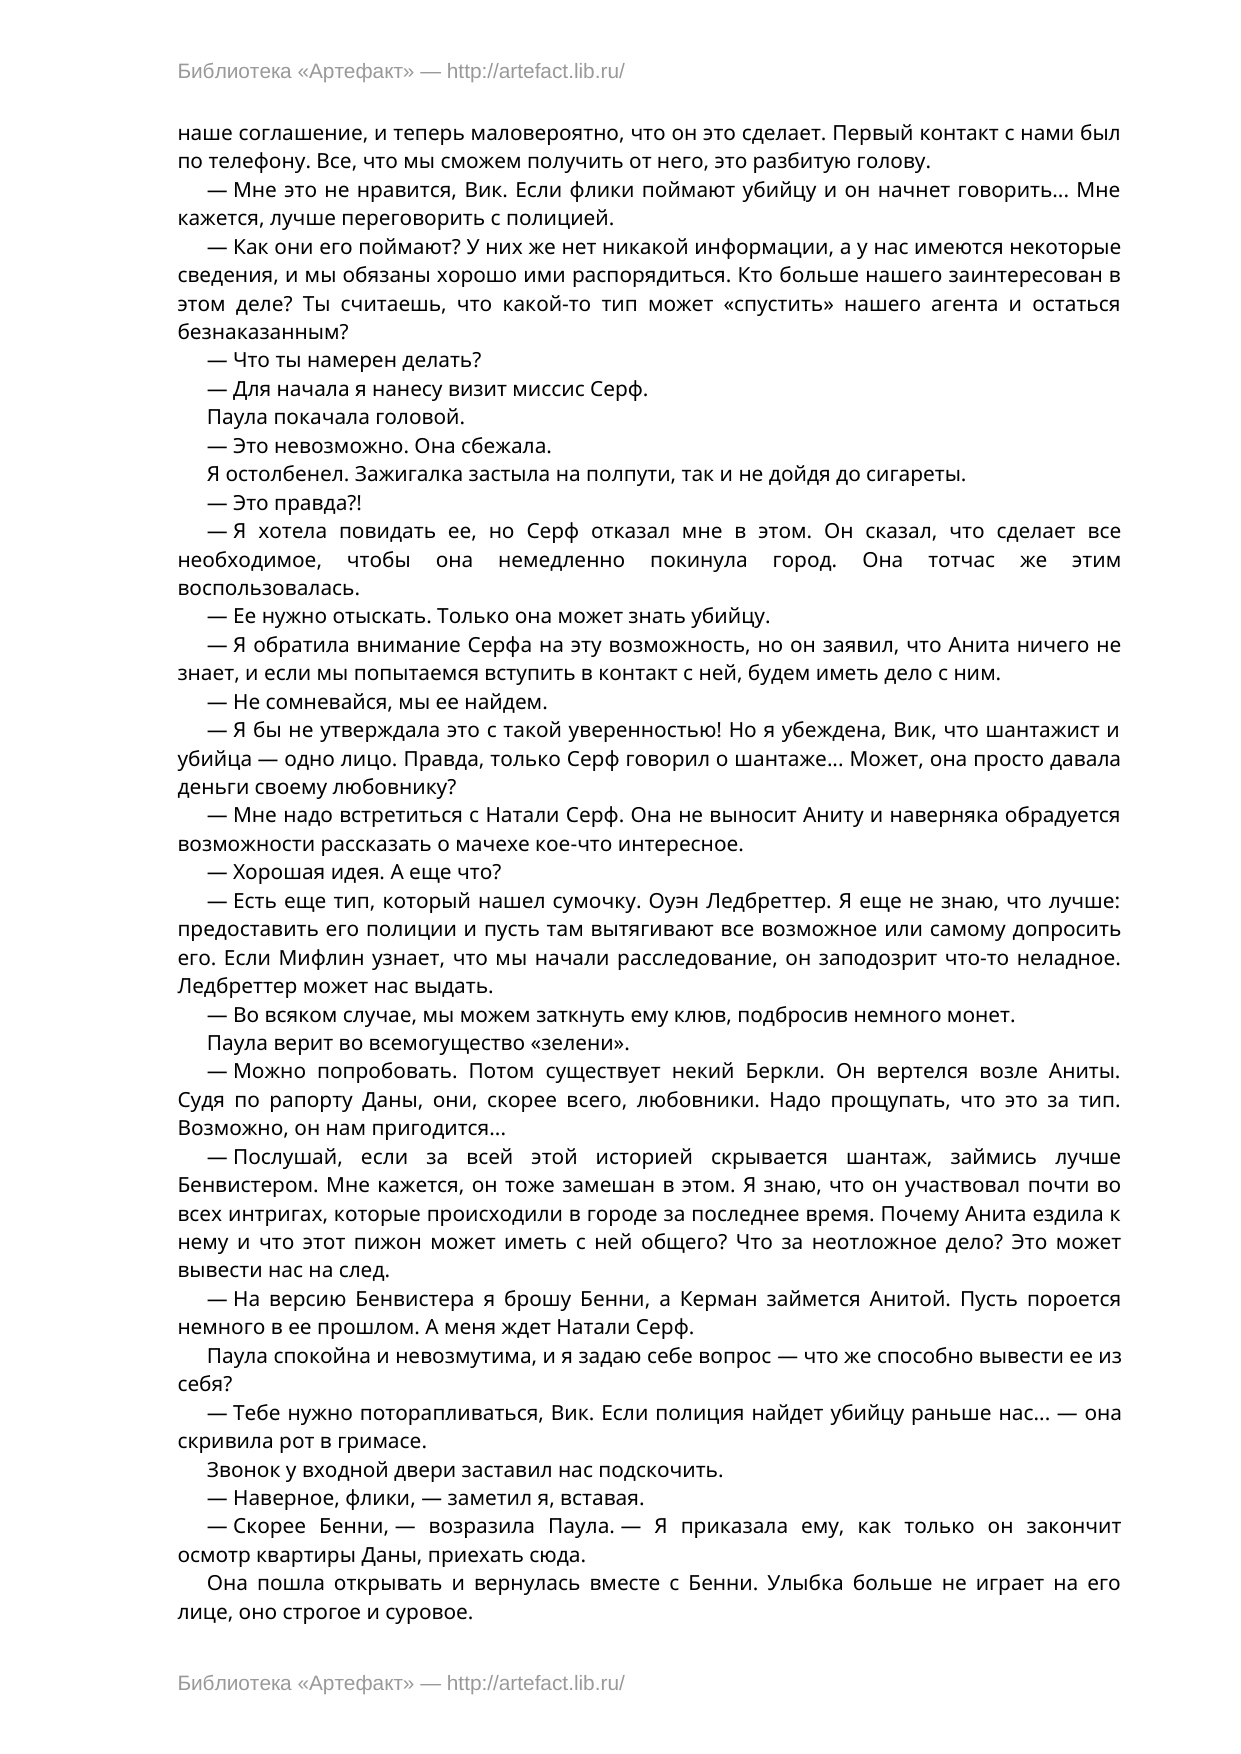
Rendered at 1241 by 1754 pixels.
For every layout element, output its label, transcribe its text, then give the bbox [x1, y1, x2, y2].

text Я остолбенел. Зажигалка застыла на полпути, так и не дойдя до сигареты. [177, 459, 1122, 488]
text — Скорее Бенни, — возразила Паула. — Я приказала ему, как только он закончит осмотр квартиры Даны, приехать сюда. [177, 1512, 1122, 1568]
text — Я хотела повидать ее, но Серф отказал мне в этом. Он сказал, что сделает все необходимое, чтобы она немедленно покинула город. Она тотчас же этим воспользовалась. [177, 516, 1122, 602]
text Паула спокойна и невозмутима, и я задаю себе вопрос — что же способно вывести ее из себя? [177, 1341, 1122, 1398]
text — Я обратила внимание Серфа на эту возможность, но он заявил, что Анита ничего не знает, и если мы попытаемся вступить в контакт с ней, будем иметь дело с ним. [177, 630, 1122, 687]
text — Мне надо встретиться с Натали Серф. Она не выносит Аниту и наверняка обрадуется возможности рассказать о мачехе кое-что интересное. [177, 801, 1122, 857]
text — Можно попробовать. Потом существует некий Беркли. Он вертелся возле Аниты. Судя по рапорту Даны, они, скорее всего, любовники. Надо прощупать, что это за тип. Возможно, он нам пригодится... [177, 1057, 1122, 1142]
text Паула покачала головой. [177, 402, 1122, 431]
text — Это правда?! [177, 488, 1122, 516]
text — Хорошая идея. А еще что? [177, 857, 1122, 886]
text — Что ты намерен делать? [177, 346, 1122, 374]
text — Есть еще тип, который нашел сумочку. Оуэн Ледбреттер. Я еще не знаю, что лучше: предоставить его полиции и пусть там вытягивают все возможное или самому допросить его. Если Мифлин узнает, что мы начали расследование, он заподозрит что-то неладное. Ледбреттер может нас выдать. [177, 886, 1122, 1000]
text — Ее нужно отыскать. Только она может знать убийцу. [177, 602, 1122, 630]
text — На версию Бенвистера я брошу Бенни, а Керман займется Анитой. Пусть пороется немного в ее прошлом. А меня ждет Натали Серф. [177, 1284, 1122, 1341]
text — Я бы не утверждала это с такой уверенностью! Но я убеждена, Вик, что шантажист и убийца — одно лицо. Правда, только Серф говорил о шантаже... Может, она просто давала деньги своему любовнику? [177, 715, 1122, 801]
text — Наверное, флики, — заметил я, вставая. [177, 1483, 1122, 1512]
text — Тебе нужно поторапливаться, Вик. Если полиция найдет убийцу раньше нас... — она скривила рот в гримасе. [177, 1398, 1122, 1455]
text — Мне это не нравится, Вик. Если флики поймают убийцу и он начнет говорить... Мне кажется, лучше переговорить с полицией. [177, 175, 1122, 232]
text — Это невозможно. Она сбежала. [177, 431, 1122, 459]
text Звонок у входной двери заставил нас подскочить. [177, 1455, 1122, 1483]
text — Послушай, если за всей этой историей скрывается шантаж, займись лучше Бенвистером. Мне кажется, он тоже замешан в этом. Я знаю, что он участвовал почти во всех интригах, которые происходили в городе за последнее время. Почему Анита ездила к нему и что этот пижон может иметь с ней общего? Что за неотложное дело? Это может вывести нас на след. [177, 1142, 1122, 1284]
text — Не сомневайся, мы ее найдем. [177, 687, 1122, 715]
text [177, 118, 1122, 175]
text Она пошла открывать и вернулась вместе с Бенни. Улыбка больше не играет на его лице, оно строгое и суровое. [177, 1568, 1122, 1625]
text — Во всяком случае, мы можем заткнуть ему клюв, подбросив немного монет. [177, 1000, 1122, 1028]
text — Для начала я нанесу визит миссис Серф. [177, 374, 1122, 402]
text Паула верит во всемогущество «зелени». [177, 1028, 1122, 1057]
text — Как они его поймают? У них же нет никакой информации, а у нас имеются некоторые сведения, и мы обязаны хорошо ими распорядиться. Кто больше нашего заинтересован в этом деле? Ты считаешь, что какой-то тип может «спустить» нашего агента и остаться безнаказанным? [177, 232, 1122, 346]
